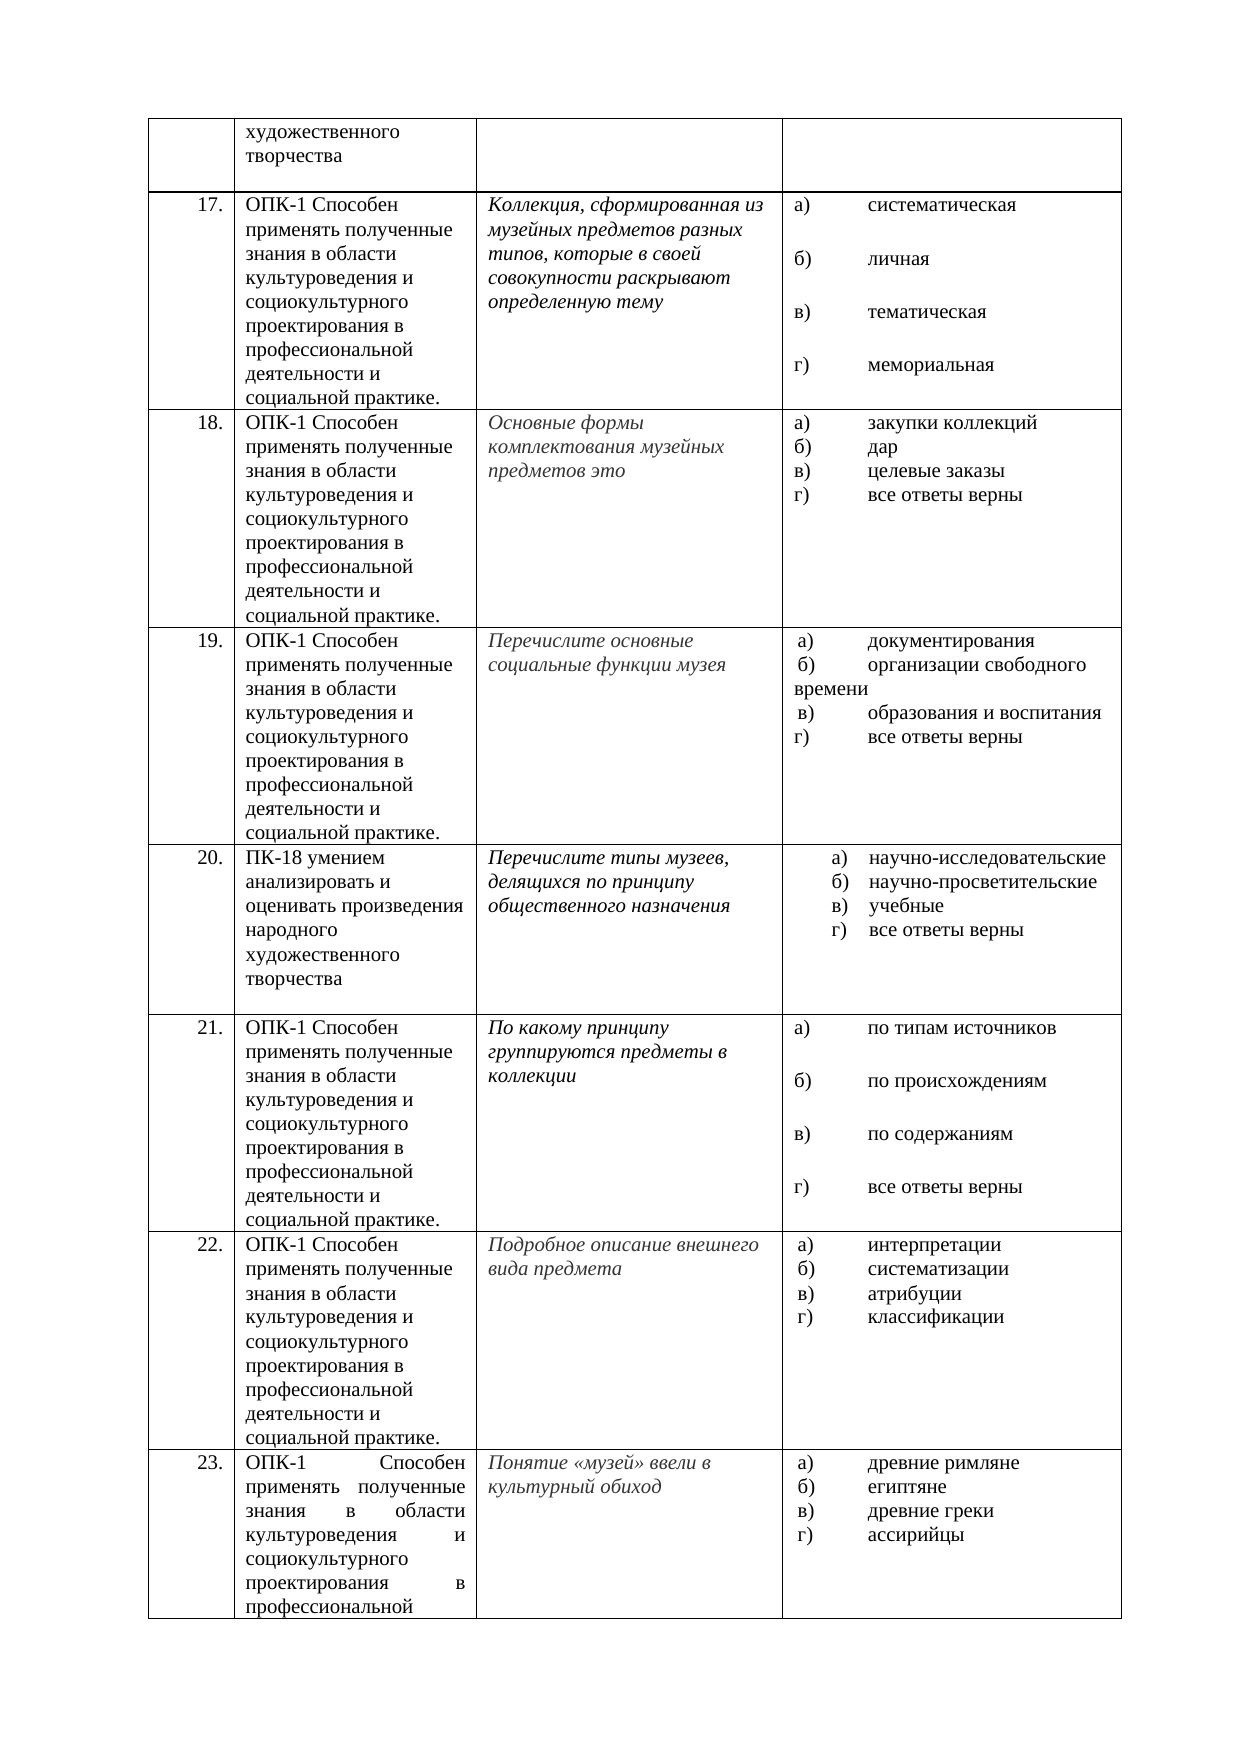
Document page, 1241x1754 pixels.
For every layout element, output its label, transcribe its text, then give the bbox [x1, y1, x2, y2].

table_cell [149, 410, 234, 627]
table_cell научно-исследовательские научно-просветительские учебные все ответы верны [783, 845, 1121, 1014]
table_cell Основные формы комплектования музейных предметов это [477, 410, 782, 627]
table_cell [149, 845, 234, 1014]
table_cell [783, 1450, 1121, 1618]
table_cell [149, 628, 234, 844]
table_cell [149, 119, 234, 191]
table_cell а) документирования б) организации свободного времени в) образования и воспитания г) все ответы верны [783, 628, 1121, 844]
table_cell [149, 1450, 234, 1618]
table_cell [783, 119, 1121, 191]
table_cell Подробное описание внешнего вида предмета [477, 1232, 782, 1449]
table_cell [235, 1450, 476, 1618]
table_cell а) систематическая б) личная в) тематическая г) мемориальная [783, 193, 1121, 409]
table_cell Коллекция, сформированная из музейных предметов разных типов, которые в своей совокупности раскрывают определенную тему [477, 193, 782, 409]
table_cell [149, 1232, 234, 1449]
table_cell По какому принципу группируются предметы в коллекции [477, 1015, 782, 1231]
table_cell а) закупки коллекций б) дар в) целевые заказы г) все ответы верны [783, 410, 1121, 627]
table_cell [149, 193, 234, 409]
table_cell ПК-18 умением анализировать и оценивать произведения народного художественного творчества [235, 845, 476, 1014]
table_cell а) по типам источников б) по происхождениям в) по содержаниям г) все ответы верны [783, 1015, 1121, 1231]
table_cell а) интерпретации б) систематизации в) атрибуции г) классификации [783, 1232, 1121, 1449]
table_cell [477, 119, 782, 191]
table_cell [477, 1450, 782, 1618]
table_cell Перечислите типы музеев, делящихся по принципу общественного назначения [477, 845, 782, 1014]
table_cell Перечислите основные социальные функции музея [477, 628, 782, 844]
table_cell [149, 1015, 234, 1231]
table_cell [235, 119, 476, 191]
